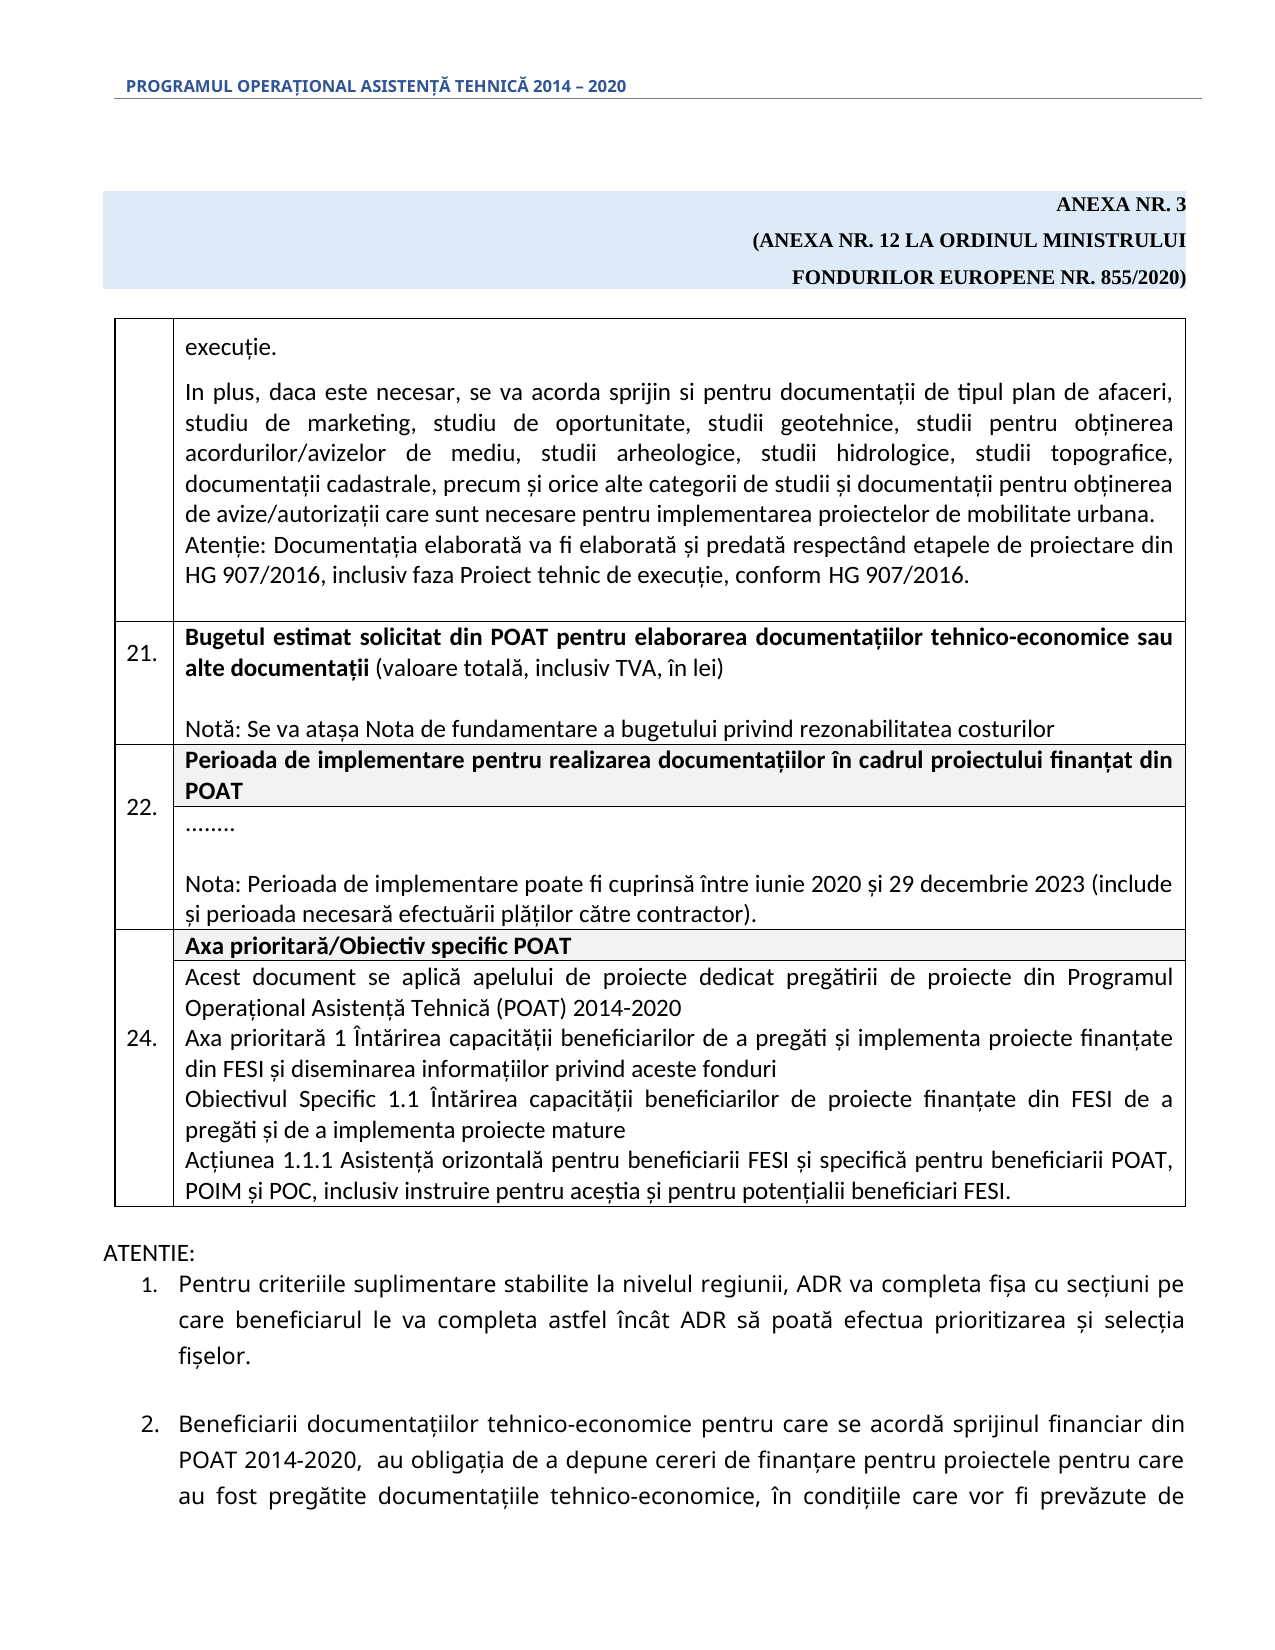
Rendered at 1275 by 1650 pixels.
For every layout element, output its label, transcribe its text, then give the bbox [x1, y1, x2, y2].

table_cell Perioada de implementare pentru realizarea documentațiilor în cadrul proiectului finanțat din POAT [174, 745, 1185, 806]
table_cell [174, 319, 1185, 621]
text ATENTIE: [103, 1237, 1186, 1268]
table_cell Acest document se aplică apelului de proiecte dedicat pregătirii de proiecte din Programul Operațional Asistență Tehnică (POAT) 2014-2020 Axa prioritară 1 Întărirea capacității beneficiarilor de a pregăti și implementa proiecte finanțate din FESI și diseminarea informațiilor privind aceste fonduri Obiectivul Specific 1.1 Întărirea capacității beneficiarilor de proiecte finanțate din FESI de a pregăti şi de a implementa proiecte mature Acțiunea 1.1.1 Asistență orizontală pentru beneficiarii FESI și specifică pentru beneficiarii POAT, POIM și POC, inclusiv instruire pentru aceștia și pentru potențialii beneficiari FESI. [174, 961, 1185, 1206]
table_cell [116, 745, 173, 929]
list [141, 1408, 1186, 1511]
table_cell [116, 319, 173, 621]
table_cell Axa prioritară/Obiectiv specific POAT [174, 930, 1185, 960]
table_cell ........ Nota: Perioada de implementare poate fi cuprinsă între iunie 2020 și 29 decembrie 2023 (include și perioada necesară efectuării plăților către contractor). [174, 807, 1185, 929]
table_cell [116, 930, 173, 1206]
list Pentru criteriile suplimentare stabilite la nivelul regiunii, ADR va completa fișa cu secțiuni pe care beneficiarul le va completa astfel încât ADR să poată efectua prioritizarea și selecția fișelor. [141, 1268, 1186, 1371]
table_cell Bugetul estimat solicitat din POAT pentru elaborarea documentațiilor tehnico-economice sau alte documentații (valoare totală, inclusiv TVA, în lei) Notă: Se va atașa Nota de fundamentare a bugetului privind rezonabilitatea costurilor [174, 622, 1185, 744]
table_cell [116, 622, 173, 744]
